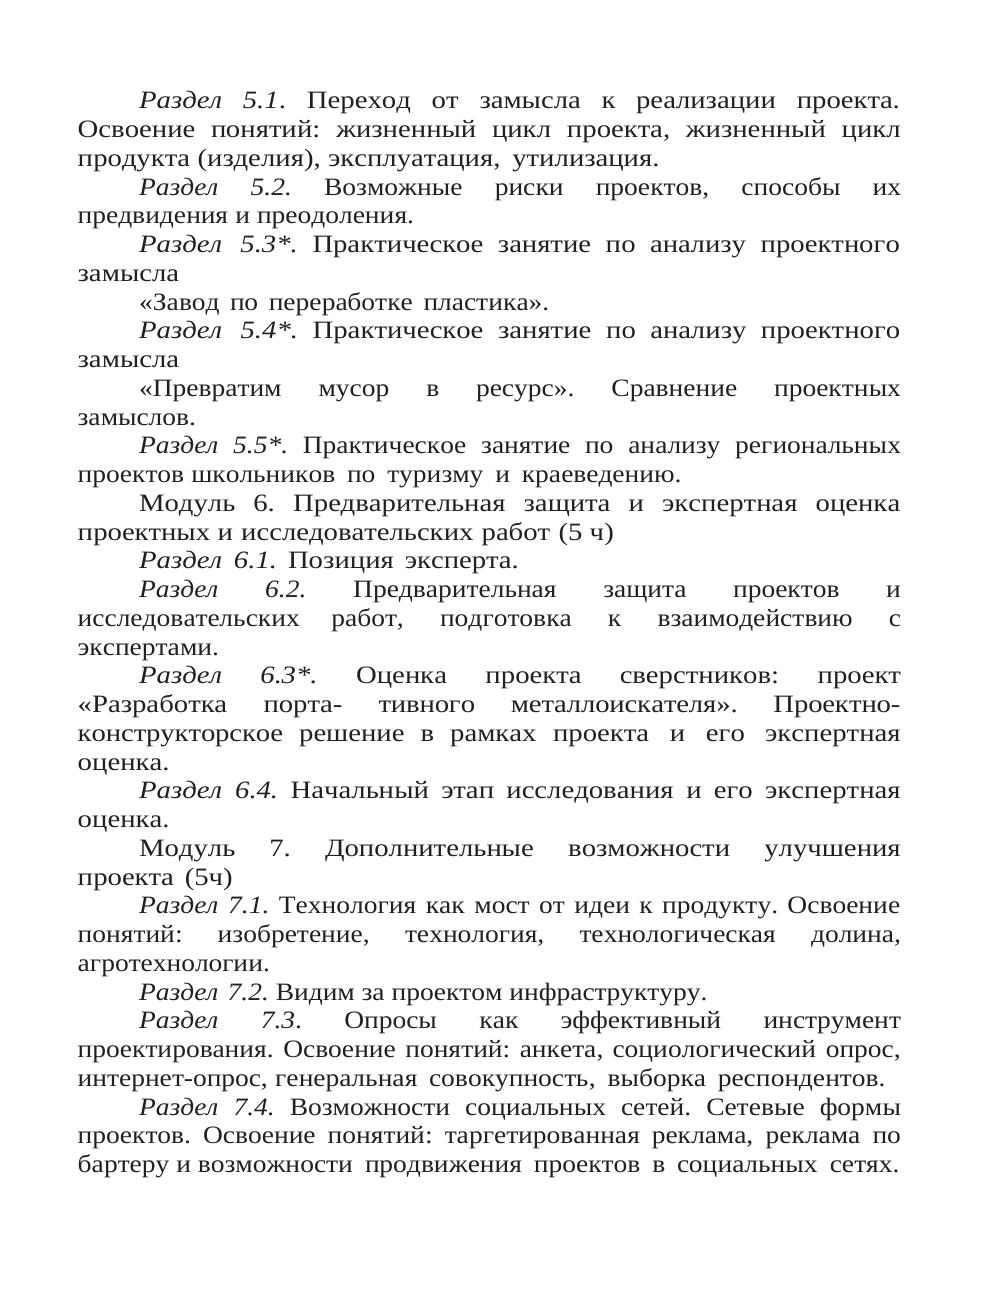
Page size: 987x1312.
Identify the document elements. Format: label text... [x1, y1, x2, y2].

text Раздел 7.2. Видим за проектом инфраструктуру. [77, 977, 901, 1006]
text Раздел 5.2. Возможные риски проектов, способы их предвидения и преодоления. [77, 172, 901, 229]
text Раздел 5.4*. Практическое занятие по анализу проектного замысла [77, 316, 901, 373]
text Раздел 7.1. Технология как мост от идеи к продукту. Освоение понятий: изобретение, технология, технологическая долина, агротехнологии. [77, 891, 901, 977]
text Раздел 6.3*. Оценка проекта сверстников: проект «Разработка порта- тивного металлоискателя». Проектно-конструкторское решение в рамках проекта и его экспертная оценка. [77, 661, 901, 776]
text Раздел 5.1. Переход от замысла к реализации проекта. Освоение понятий: жизненный цикл проекта, жизненный цикл продукта (изделия), эксплуатация, утилизация. [77, 86, 901, 172]
text Раздел 6.1. Позиция эксперта. [77, 546, 901, 574]
text Раздел 7.4. Возможности социальных сетей. Сетевые формы проектов. Освоение понятий: таргетированная реклама, реклама по бартеру и возможности продвижения проектов в социальных сетях. [77, 1092, 901, 1178]
text «Превратим мусор в ресурс». Сравнение проектных замыслов. [77, 373, 901, 431]
text Раздел 5.5*. Практическое занятие по анализу региональных проектов школьников по туризму и краеведению. [77, 431, 901, 488]
text «Завод по переработке пластика». [77, 287, 901, 316]
text Раздел 5.3*. Практическое занятие по анализу проектного замысла [77, 229, 901, 287]
text Раздел 7.3. Опросы как эффективный инструмент проектирования. Освоение понятий: анкета, социологический опрос, интернет-опрос, генеральная совокупность, выборка респондентов. [77, 1006, 901, 1092]
text Модуль 7. Дополнительные возможности улучшения проекта (5ч) [77, 833, 901, 891]
text Раздел 6.2. Предварительная защита проектов и исследовательских работ, подготовка к взаимодействию с экспертами. [77, 574, 901, 661]
text Модуль 6. Предварительная защита и экспертная оценка проектных и исследовательских работ (5 ч) [77, 488, 901, 546]
text Раздел 6.4. Начальный этап исследования и его экспертная оценка. [77, 776, 901, 833]
